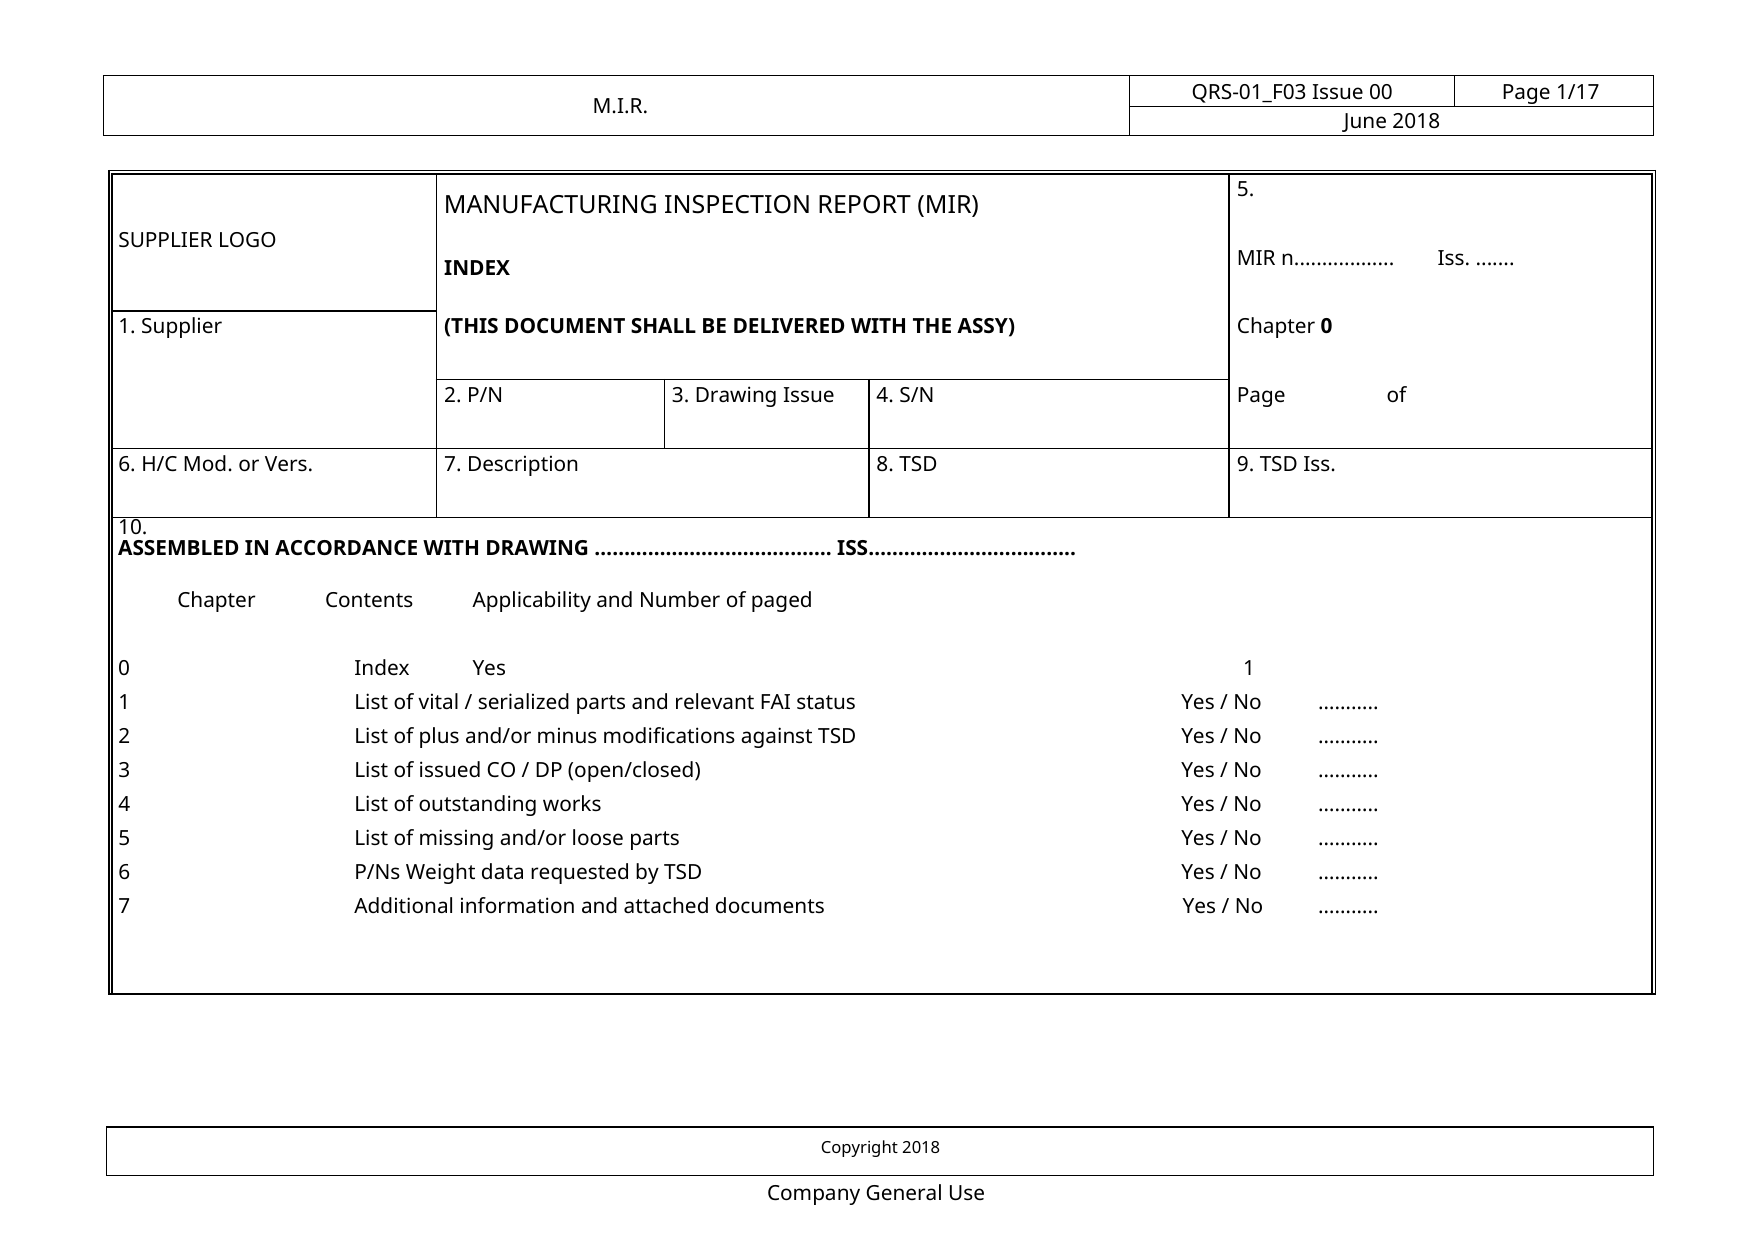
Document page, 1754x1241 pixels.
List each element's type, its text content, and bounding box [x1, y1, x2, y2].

table_header SUPPLIER LOGO [113, 175, 436, 310]
table_header MANUFACTURING INSPECTION REPORT (MIR) INDEX [437, 175, 1228, 310]
table_cell 10. ASSEMBLED IN ACCORDANCE WITH DRAWING …………………………………. ISS…………………………….. Chapter Contents Applicability and Number of paged 0 Index Yes 1 1 List of vital / serialized parts and relevant FAI status Yes / No ……….. 2 List of plus and/or minus modifications against TSD Yes / No ……….. 3 List of issued CO / DP (open/closed) Yes / No ……….. 4 List of outstanding works Yes / No ……….. 5 List of missing and/or loose parts Yes / No ……….. 6 P/Ns Weight data requested by TSD Yes / No ……….. 7 Additional information and attached documents Yes / No ……….. [113, 518, 1651, 993]
table_cell 1. Supplier [113, 312, 436, 448]
table_cell 2. P/N [437, 380, 664, 448]
table_cell Page of [1230, 379, 1651, 448]
table_cell Chapter 0 [1230, 310, 1651, 379]
table_cell 6. H/C Mod. or Vers. [113, 449, 436, 516]
table_header 5. MIR n.................. Iss. ....... [1230, 175, 1651, 310]
table_cell (THIS DOCUMENT SHALL BE DELIVERED WITH THE ASSY) [437, 310, 1228, 379]
table_cell 3. Drawing Issue [665, 380, 868, 448]
table_cell 7. Description [437, 449, 868, 516]
table_cell 9. TSD Iss. [1230, 449, 1651, 516]
table_cell 8. TSD [870, 449, 1228, 516]
table_cell 4. S/N [870, 380, 1228, 448]
